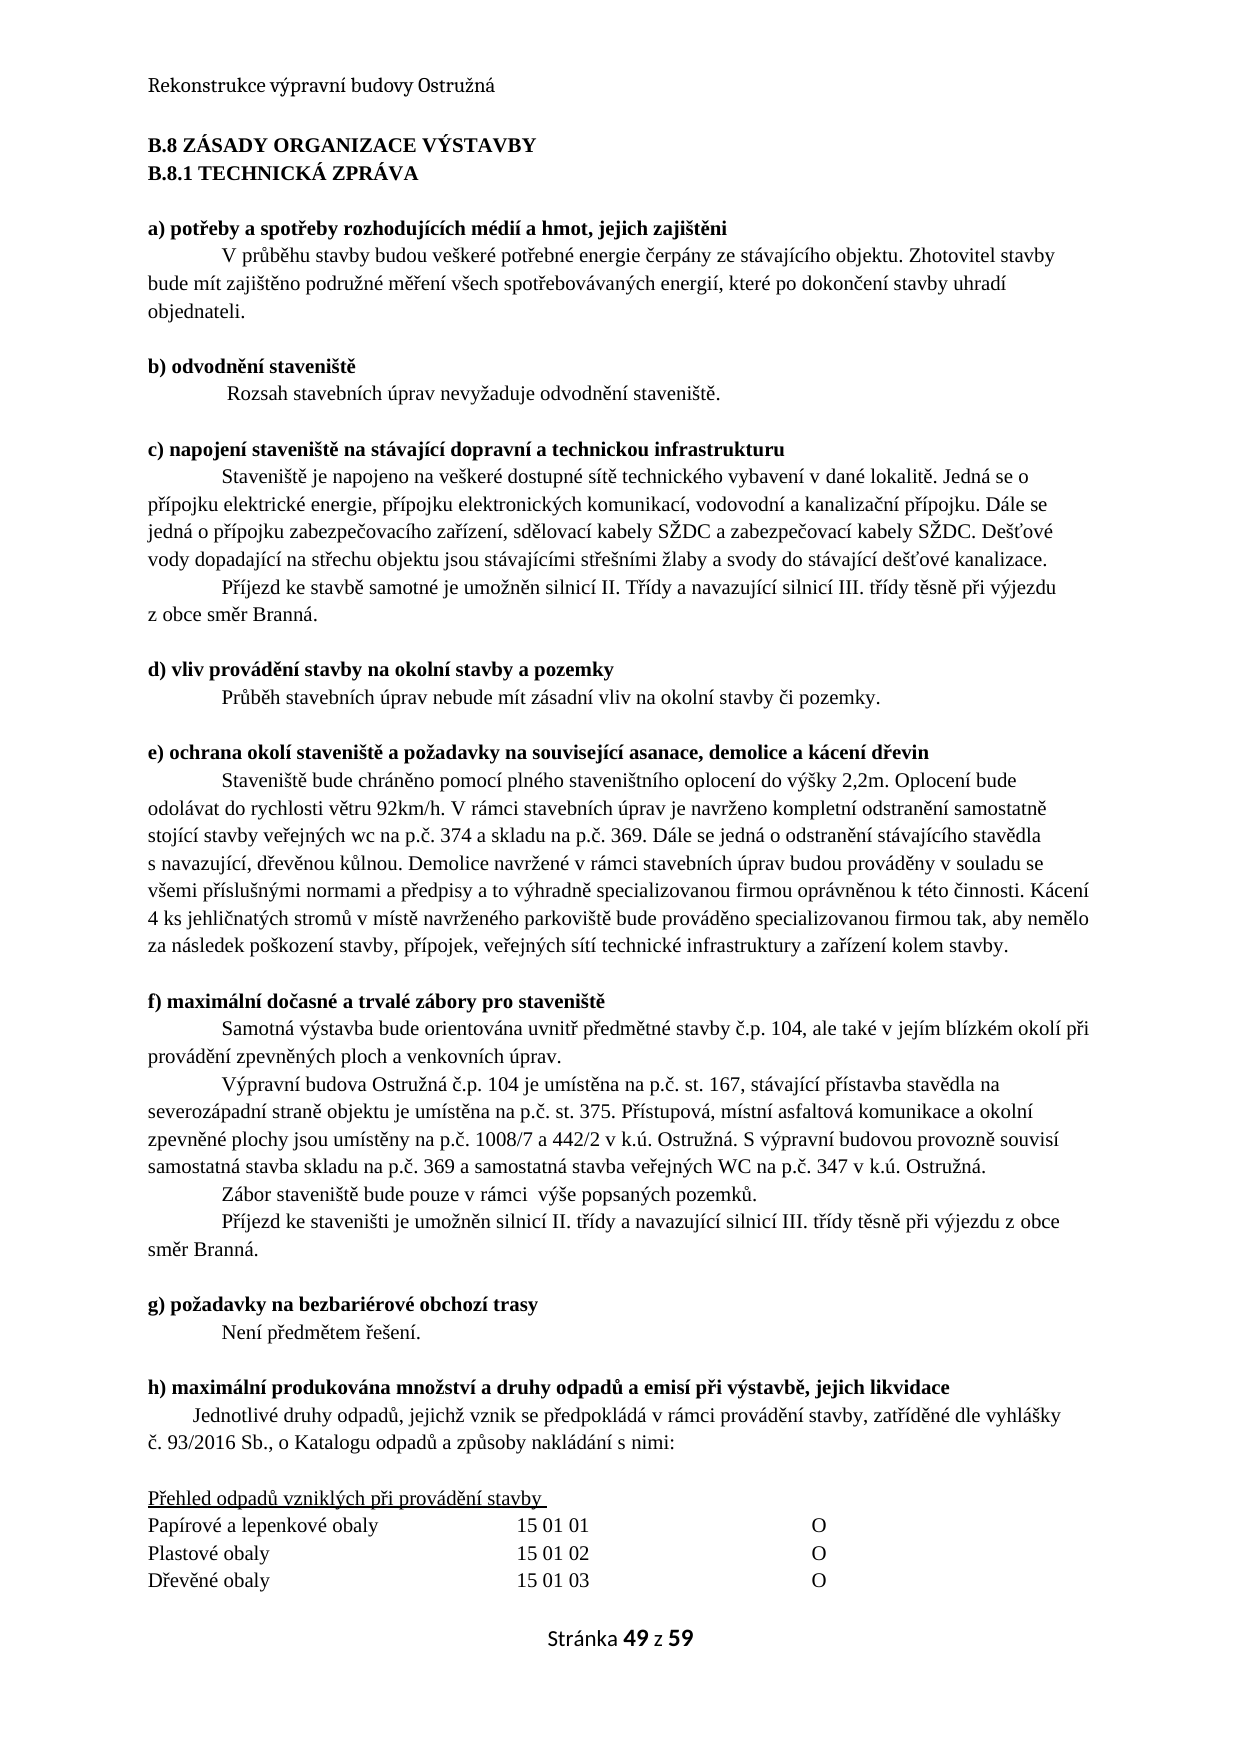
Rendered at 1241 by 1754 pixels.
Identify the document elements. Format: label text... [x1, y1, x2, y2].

text c) napojení staveniště na stávající dopravní a technickou infrastrukturu [148, 437, 1093, 461]
text Rozsah stavebních úprav nevyžaduje odvodnění staveniště. [148, 381, 1093, 405]
text f) maximální dočasné a trvalé zábory pro staveniště [148, 989, 1093, 1013]
text g) požadavky na bezbariérové obchozí trasy [148, 1292, 1093, 1316]
text č. 93/2016 Sb., o Katalogu odpadů a způsoby nakládání s nimi: [148, 1430, 1093, 1454]
text B.8.1 TECHNICKÁ ZPRÁVA [148, 161, 1093, 184]
text Průběh stavebních úprav nebude mít zásadní vliv na okolní stavby či pozemky. [148, 685, 1093, 709]
text e) ochrana okolí staveniště a požadavky na související asanace, demolice a kácení dřevin [148, 740, 1093, 764]
list Přehled odpadů vzniklých při provádění stavby [148, 1486, 1093, 1509]
text Příjezd ke staveništi je umožněn silnicí II. třídy a navazující silnicí III. třídy těsně při výjezdu z obce směr Branná. [148, 1209, 1093, 1261]
text d) vliv provádění stavby na okolní stavby a pozemky [148, 657, 1093, 681]
text Samotná výstavba bude orientována uvnitř předmětné stavby č.p. 104, ale také v jejím blízkém okolí při provádění zpevněných ploch a venkovních úprav. [148, 1016, 1093, 1068]
text Příjezd ke stavbě samotné je umožněn silnicí II. Třídy a navazující silnicí III. třídy těsně při výjezdu z obce směr Branná. [148, 574, 1093, 626]
text Jednotlivé druhy odpadů, jejichž vznik se předpokládá v rámci provádění stavby, zatříděné dle vyhlášky [193, 1403, 1093, 1427]
text Není předmětem řešení. [148, 1320, 1093, 1344]
text Zábor staveniště bude pouze v rámci výše popsaných pozemků. [148, 1182, 1093, 1206]
list Papírové a lepenkové obaly 15 01 01 O [148, 1513, 1093, 1537]
text Výpravní budova Ostružná č.p. 104 je umístěna na p.č. st. 167, stávající přístavba stavědla na severozápadní straně objektu je umístěna na p.č. st. 375. Přístupová, místní asfaltová komunikace a okolní zpevněné plochy jsou umístěny na p.č. 1008/7 a 442/2 v k.ú. Ostružná. S výpravní budovou provozně souvisí samostatná stavba skladu na p.č. 369 a samostatná stavba veřejných WC na p.č. 347 v k.ú. Ostružná. [148, 1071, 1093, 1178]
text B.8 ZÁSADY ORGANIZACE VÝSTAVBY [148, 133, 1093, 157]
text Staveniště bude chráněno pomocí plného staveništního oplocení do výšky 2,2m. Oplocení bude odolávat do rychlosti větru 92km/h. V rámci stavebních úprav je navrženo kompletní odstranění samostatně stojící stavby veřejných wc na p.č. 374 a skladu na p.č. 369. Dále se jedná o odstranění stávajícího stavědla s navazující, dřevěnou kůlnou. Demolice navržené v rámci stavebních úprav budou prováděny v souladu se všemi příslušnými normami a předpisy a to výhradně specializovanou firmou oprávněnou k této činnosti. Kácení 4 ks jehličnatých stromů v místě navrženého parkoviště bude prováděno specializovanou firmou tak, aby nemělo za následek poškození stavby, přípojek, veřejných sítí technické infrastruktury a zařízení kolem stavby. [148, 768, 1093, 957]
text V průběhu stavby budou veškeré potřebné energie čerpány ze stávajícího objektu. Zhotovitel stavby bude mít zajištěno podružné měření všech spotřebovávaných energií, které po dokončení stavby uhradí objednateli. [148, 243, 1093, 323]
list Dřevěné obaly 15 01 03 O [148, 1568, 1093, 1592]
text b) odvodnění staveniště [148, 354, 1093, 378]
text h) maximální produkována množství a druhy odpadů a emisí při výstavbě, jejich likvidace [148, 1375, 1093, 1399]
list Plastové obaly 15 01 02 O [148, 1541, 1093, 1565]
text a) potřeby a spotřeby rozhodujících médií a hmot, jejich zajištěni [148, 216, 1093, 240]
text Staveniště je napojeno na veškeré dostupné sítě technického vybavení v dané lokalitě. Jedná se o přípojku elektrické energie, přípojku elektronických komunikací, vodovodní a kanalizační přípojku. Dále se jedná o přípojku zabezpečovacího zařízení, sdělovací kabely SŽDC a zabezpečovací kabely SŽDC. Dešťové vody dopadající na střechu objektu jsou stávajícími střešními žlaby a svody do stávající dešťové kanalizace. [148, 464, 1093, 571]
